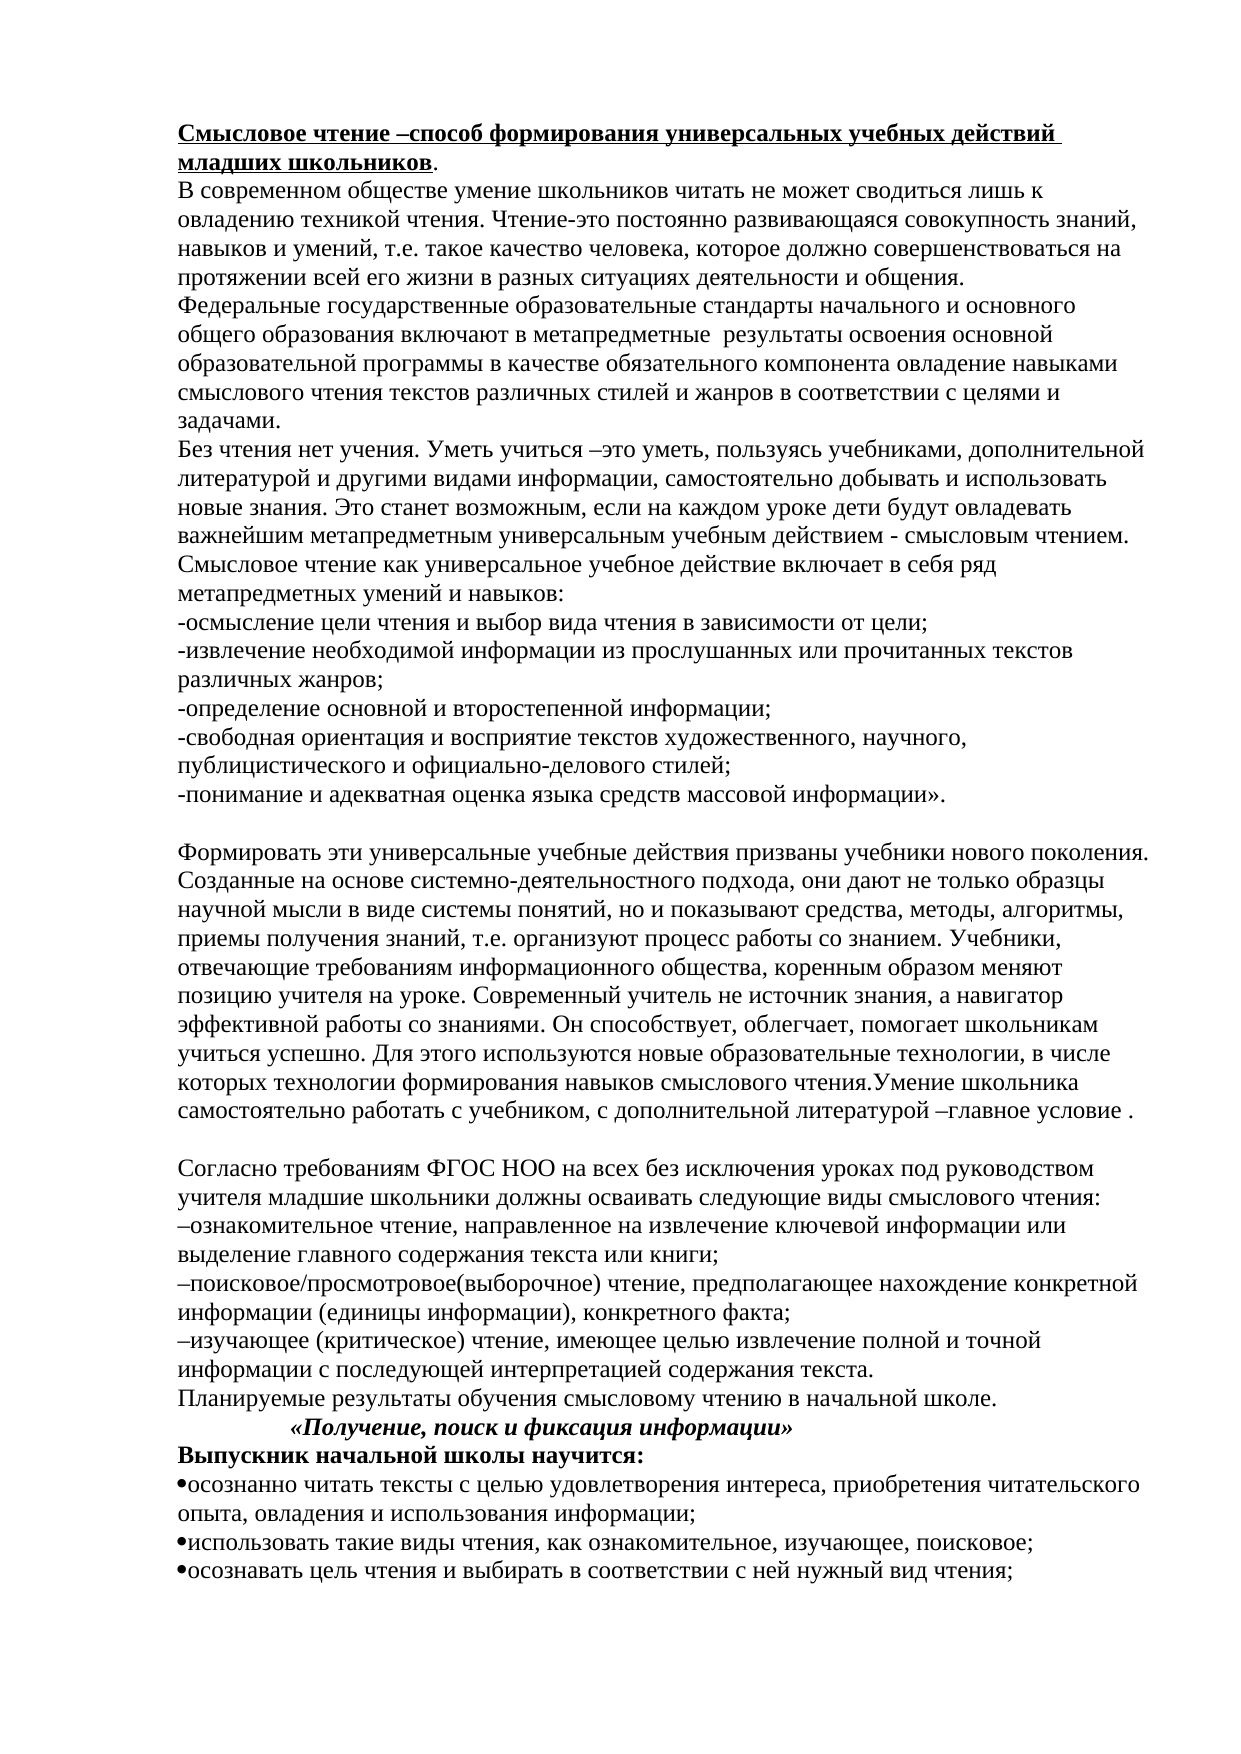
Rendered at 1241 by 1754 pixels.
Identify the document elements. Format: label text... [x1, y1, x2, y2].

text -извлечение необходимой информации из прослушанных или прочитанных текстов различных жанров; [177, 636, 1152, 693]
text –ознакомительное чтение, направленное на извлечение ключевой информации или выделение главного содержания текста или книги; [177, 1211, 1152, 1268]
text -определение основной и второстепенной информации; [177, 693, 1152, 722]
text осознавать цель чтения и выбирать в соответствии с ней нужный вид чтения; [177, 1556, 1152, 1584]
text -понимание и адекватная оценка языка средств массовой информации». [177, 779, 1152, 808]
text Смысловое чтение –способ формирования универсальных учебных действий младших школьников. [177, 118, 1152, 176]
text Смысловое чтение как универсальное учебное действие включает в себя ряд метапредметных умений и навыков: [177, 549, 1152, 607]
text Согласно требованиям ФГОС НОО на всех без исключения уроках под руководством учителя младшие школьники должны осваивать следующие виды смыслового чтения: [177, 1153, 1152, 1211]
text Федеральные государственные образовательные стандарты начального и основного общего образования включают в метапредметные результаты освоения основной образовательной программы в качестве обязательного компонента овладение навыками смыслового чтения текстов различных стилей и жанров в соответствии с целями и задачами. [177, 291, 1152, 434]
text Выпускник начальной школы научится: [177, 1441, 1152, 1469]
text Без чтения нет учения. Уметь учиться –это уметь, пользуясь учебниками, дополнительной литературой и другими видами информации, самостоятельно добывать и использовать новые знания. Это станет возможным, если на каждом уроке дети будут овладевать важнейшим метапредметным универсальным учебным действием - смысловым чтением. [177, 434, 1152, 549]
text Планируемые результаты обучения смысловому чтению в начальной школе. [177, 1383, 1152, 1412]
text использовать такие виды чтения, как ознакомительное, изучающее, поисковое; [177, 1527, 1152, 1556]
text В современном обществе умение школьников читать не может сводиться лишь к овладению техникой чтения. Чтение-это постоянно развивающаяся совокупность знаний, навыков и умений, т.е. такое качество человека, которое должно совершенствоваться на протяжении всей его жизни в разных ситуациях деятельности и общения. [177, 176, 1152, 291]
text -свободная ориентация и восприятие текстов художественного, научного, публицистического и официально-делового стилей; [177, 722, 1152, 779]
text –поисковое/просмотровое(выборочное) чтение, предполагающее нахождение конкретной информации (единицы информации), конкретного факта; [177, 1268, 1152, 1326]
text осознанно читать тексты с целью удовлетворения интереса, приобретения читательского опыта, овладения и использования информации; [177, 1469, 1152, 1527]
text Формировать эти универсальные учебные действия призваны учебники нового поколения. Созданные на основе системно-деятельностного подхода, они дают не только образцы научной мысли в виде системы понятий, но и показывают средства, методы, алгоритмы, приемы получения знаний, т.е. организуют процесс работы со знанием. Учебники, отвечающие требованиям информационного общества, коренным образом меняют позицию учителя на уроке. Современный учитель не источник знания, а навигатор эффективной работы со знаниями. Он способствует, облегчает, помогает школьникам учиться успешно. Для этого используются новые образовательные технологии, в числе которых технологии формирования навыков смыслового чтения.Умение школьника самостоятельно работать с учебником, с дополнительной литературой –главное условие . [177, 837, 1152, 1124]
text –изучающее (критическое) чтение, имеющее целью извлечение полной и точной информации с последующей интерпретацией содержания текста. [177, 1326, 1152, 1383]
text «Получение, поиск и фиксация информации» [177, 1412, 1152, 1441]
text -осмысление цели чтения и выбор вида чтения в зависимости от цели; [177, 607, 1152, 636]
